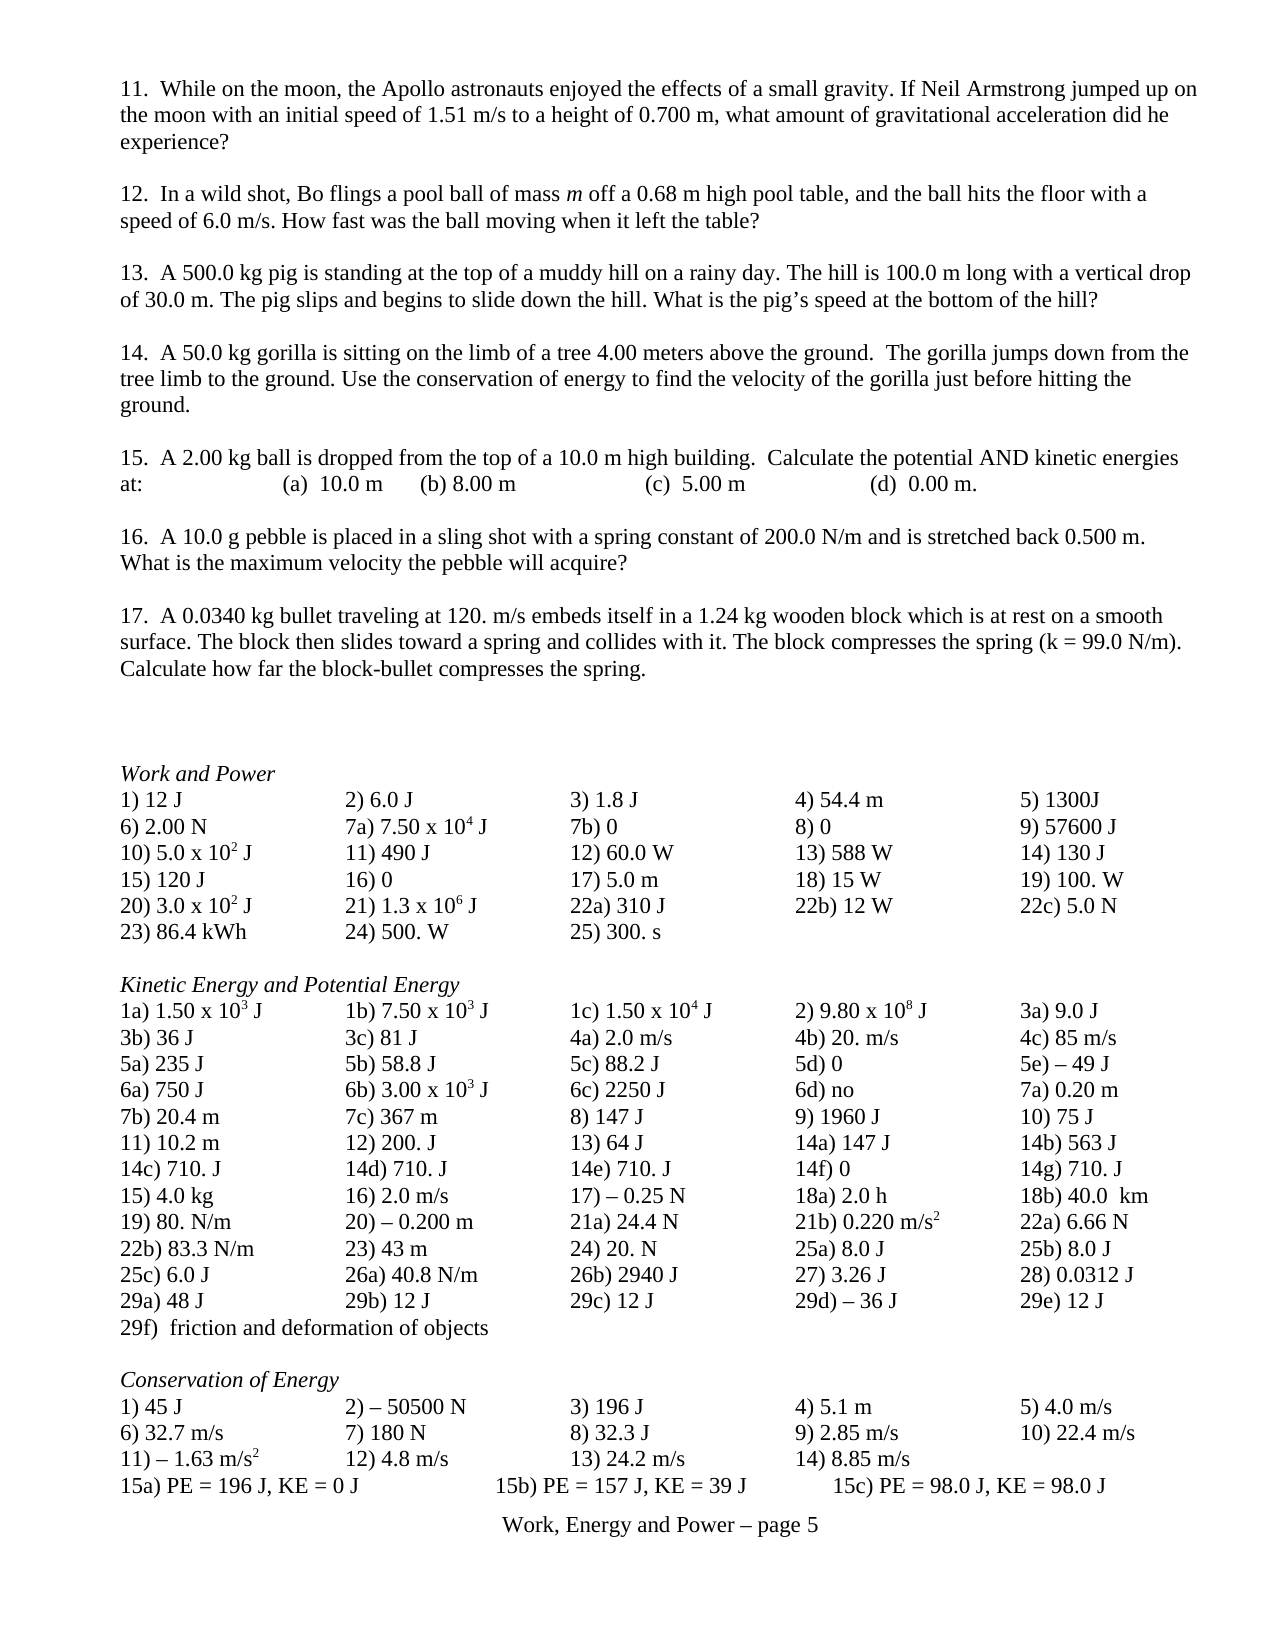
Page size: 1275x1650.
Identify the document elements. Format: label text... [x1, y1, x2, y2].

text 7b) 20.4 m 7c) 367 m 8) 147 J 9) 1960 J 10) 75 J [120, 1103, 1200, 1129]
text 11) 10.2 m 12) 200. J 13) 64 J 14a) 147 J 14b) 563 J [120, 1129, 1200, 1156]
text 15a) PE = 196 J, KE = 0 J 15b) PE = 157 J, KE = 39 J 15c) PE = 98.0 J, KE = 98.0 J [120, 1472, 1200, 1498]
text 14. A 50.0 kg gorilla is sitting on the limb of a tree 4.00 meters above the ground. The gorilla jumps down from the tree limb to the ground. Use the conservation of energy to find the velocity of the gorilla just before hitting the ground. [120, 338, 1200, 418]
text 11) – 1.63 m/s2 12) 4.8 m/s 13) 24.2 m/s 14) 8.85 m/s [120, 1445, 1200, 1472]
text 1) 45 J 2) – 50500 N 3) 196 J 4) 5.1 m 5) 4.0 m/s [120, 1393, 1200, 1419]
text 5a) 235 J 5b) 58.8 J 5c) 88.2 J 5d) 0 5e) – 49 J [120, 1050, 1200, 1076]
text 6) 32.7 m/s 7) 180 N 8) 32.3 J 9) 2.85 m/s 10) 22.4 m/s [120, 1419, 1200, 1445]
text 1) 12 J 2) 6.0 J 3) 1.8 J 4) 54.4 m 5) 1300J [120, 787, 1200, 813]
text 16. A 10.0 g pebble is placed in a sling shot with a spring constant of 200.0 N/m and is stretched back 0.500 m. What is the maximum velocity the pebble will acquire? [120, 523, 1200, 576]
text 29a) 48 J 29b) 12 J 29c) 12 J 29d) – 36 J 29e) 12 J [120, 1287, 1200, 1314]
text 22b) 83.3 N/m 23) 43 m 24) 20. N 25a) 8.0 J 25b) 8.0 J [120, 1234, 1200, 1261]
text Kinetic Energy and Potential Energy [120, 971, 1200, 997]
text 6) 2.00 N 7a) 7.50 x 104 J 7b) 0 8) 0 9) 57600 J [120, 813, 1200, 839]
text 14c) 710. J 14d) 710. J 14e) 710. J 14f) 0 14g) 710. J [120, 1156, 1200, 1182]
text 25c) 6.0 J 26a) 40.8 N/m 26b) 2940 J 27) 3.26 J 28) 0.0312 J [120, 1261, 1200, 1287]
text 3b) 36 J 3c) 81 J 4a) 2.0 m/s 4b) 20. m/s 4c) 85 m/s [120, 1024, 1200, 1050]
text 12. In a wild shot, Bo flings a pool ball of mass m off a 0.68 m high pool table, and the ball hits the floor with a speed of 6.0 m/s. How fast was the ball moving when it left the table? [120, 180, 1200, 233]
text 29f) friction and deformation of objects [120, 1314, 1200, 1340]
text 23) 86.4 kWh 24) 500. W 25) 300. s [120, 918, 1200, 945]
text 1a) 1.50 x 103 J 1b) 7.50 x 103 J 1c) 1.50 x 104 J 2) 9.80 x 108 J 3a) 9.0 J [120, 997, 1200, 1024]
text 6a) 750 J 6b) 3.00 x 103 J 6c) 2250 J 6d) no 7a) 0.20 m [120, 1076, 1200, 1103]
text 15. A 2.00 kg ball is dropped from the top of a 10.0 m high building. Calculate the potential AND kinetic energies at: (a) 10.0 m (b) 8.00 m (c) 5.00 m (d) 0.00 m. [120, 444, 1200, 497]
text 19) 80. N/m 20) – 0.200 m 21a) 24.4 N 21b) 0.220 m/s2 22a) 6.66 N [120, 1208, 1200, 1234]
text 11. While on the moon, the Apollo astronauts enjoyed the effects of a small gravity. If Neil Armstrong jumped up on the moon with an initial speed of 1.51 m/s to a height of 0.700 m, what amount of gravitational acceleration did he experience? [120, 75, 1200, 154]
text 15) 120 J 16) 0 17) 5.0 m 18) 15 W 19) 100. W [120, 866, 1200, 892]
text Work and Power [120, 760, 1200, 787]
text Conservation of Energy [120, 1366, 1200, 1393]
text 13. A 500.0 kg pig is standing at the top of a muddy hill on a rainy day. The hill is 100.0 m long with a vertical drop of 30.0 m. The pig slips and begins to slide down the hill. What is the pig’s speed at the bottom of the hill? [120, 259, 1200, 312]
text 15) 4.0 kg 16) 2.0 m/s 17) – 0.25 N 18a) 2.0 h 18b) 40.0 km [120, 1182, 1200, 1208]
text 20) 3.0 x 102 J 21) 1.3 x 106 J 22a) 310 J 22b) 12 W 22c) 5.0 N [120, 892, 1200, 918]
text 10) 5.0 x 102 J 11) 490 J 12) 60.0 W 13) 588 W 14) 130 J [120, 839, 1200, 866]
text 17. A 0.0340 kg bullet traveling at 120. m/s embeds itself in a 1.24 kg wooden block which is at rest on a smooth surface. The block then slides toward a spring and collides with it. The block compresses the spring (k = 99.0 N/m). Calculate how far the block-bullet compresses the spring. [120, 602, 1200, 681]
